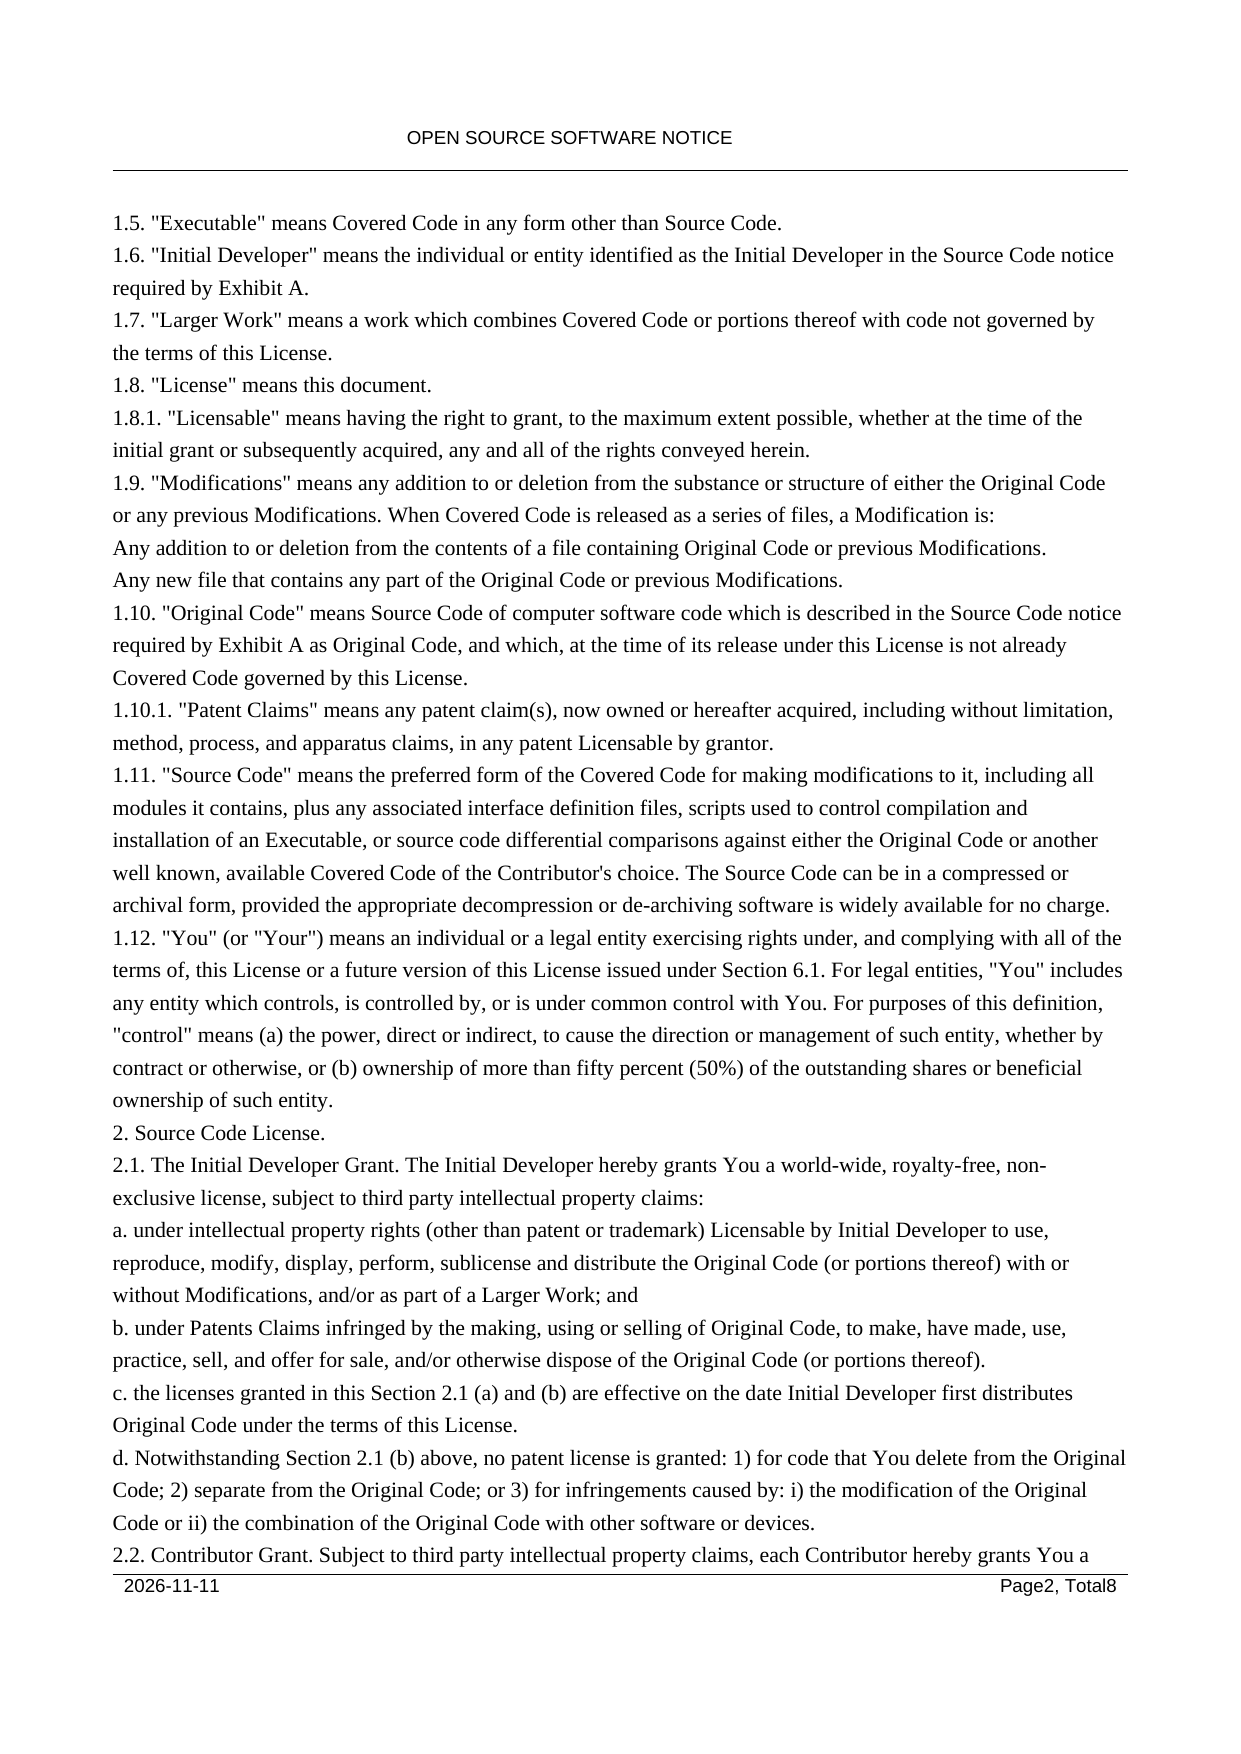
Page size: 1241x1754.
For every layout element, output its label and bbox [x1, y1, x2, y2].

text [112, 206, 1128, 1571]
